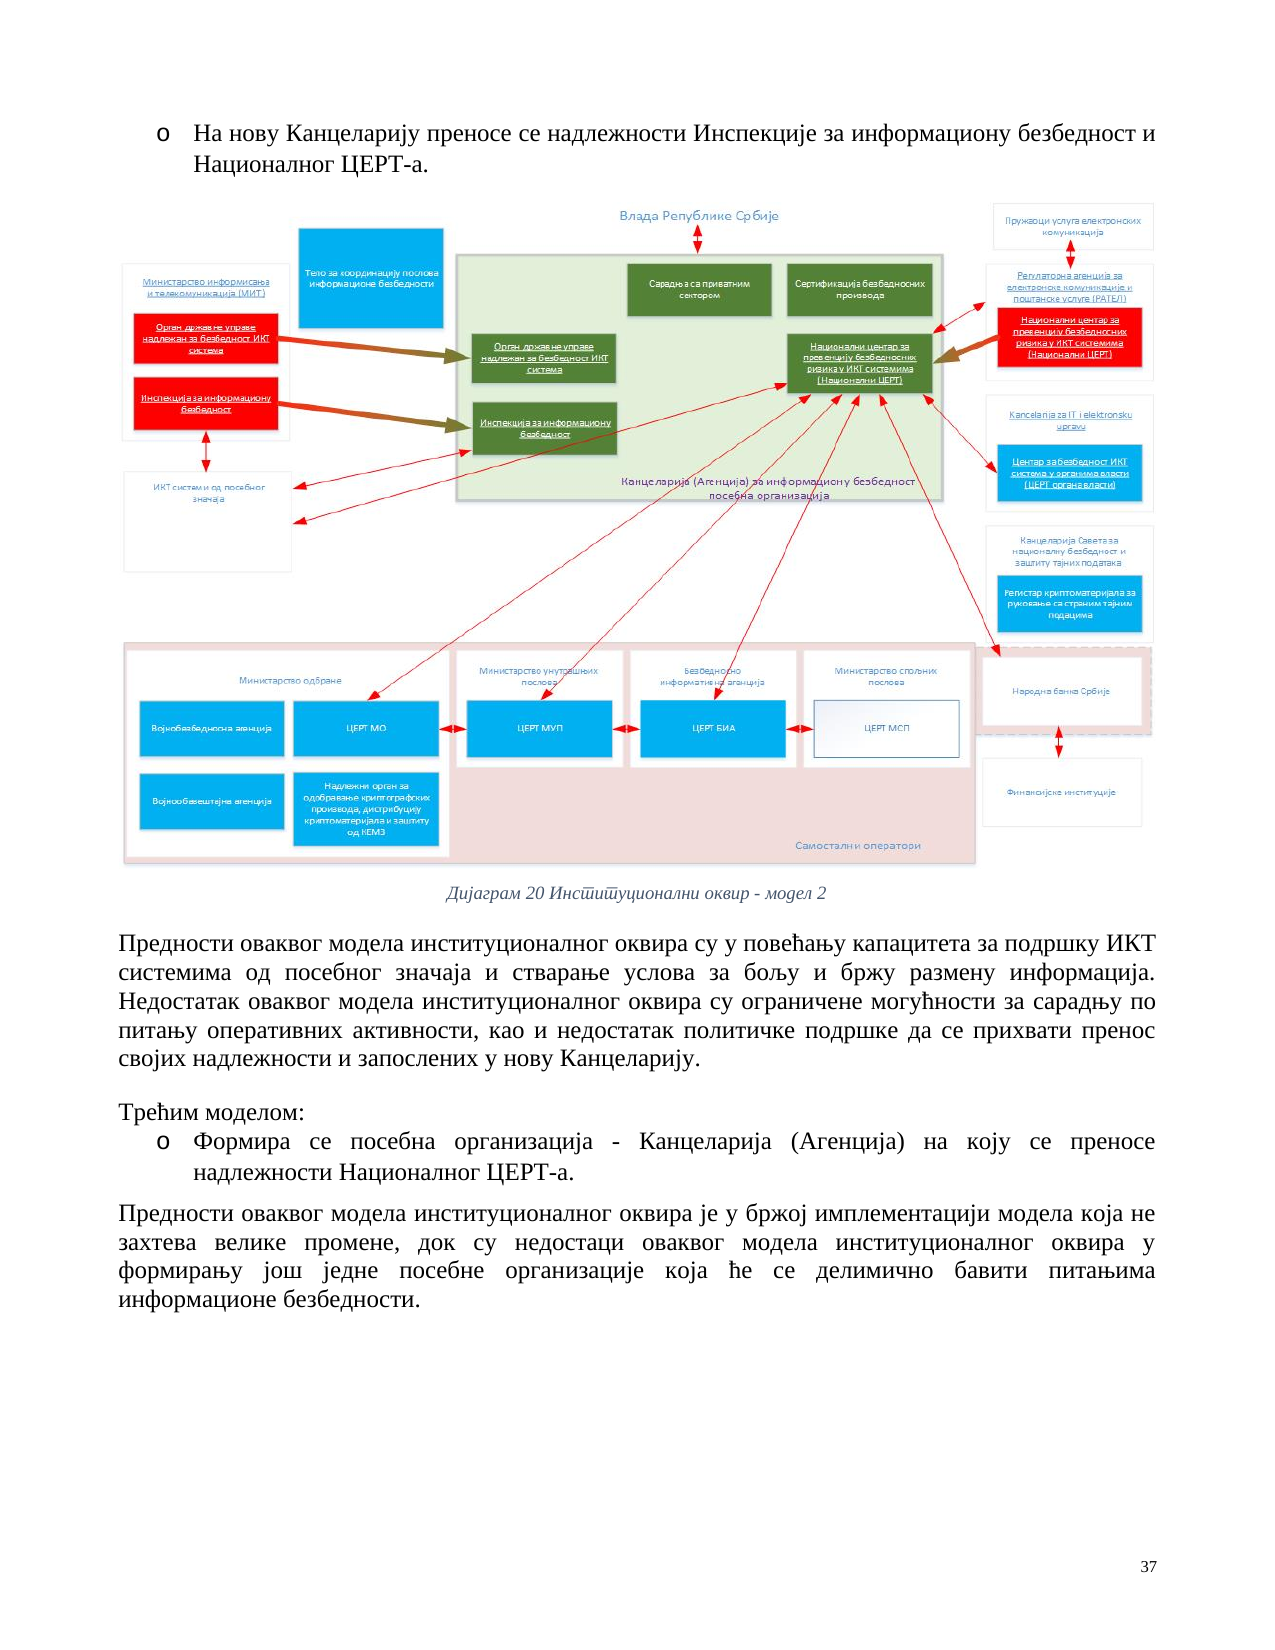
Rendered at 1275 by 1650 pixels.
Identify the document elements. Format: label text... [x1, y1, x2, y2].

text Дијаграм 20 Институционални оквир - модел 2 [118, 882, 1157, 903]
text Предности оваквог модела институционалног оквира су у повећању капацитета за подршку ИКТ системима од посебног значаја и стварање услова за бољу и бржу размену информација. Недостатак оваквог модела институционалног оквира су ограничене могућности за сарадњу по питању оперативних активности, као и недостатак политичке подршке да се прихвати пренос својих надлежности и запослених у нову Канцеларију. [118, 928, 1157, 1072]
picture [119, 202, 1156, 870]
text Предности оваквог модела институционалног оквира је у бржој имплементацији модела која не захтева велике промене, док су недостаци оваквог модела институционалног оквира у формирању још једне посебне организације која ће се делимично бавити питањима информационе безбедности. [118, 1198, 1157, 1313]
list На нову Канцеларију преносе се надлежности Инспекције за информациону безбедност и Националног ЦЕРТ-а. [156, 118, 1157, 178]
text Трећим моделом: [118, 1097, 1157, 1126]
list Формира се посебна организација - Канцеларија (Агенција) на коју се преносе надлежности Националног ЦЕРТ-а. [156, 1126, 1157, 1186]
